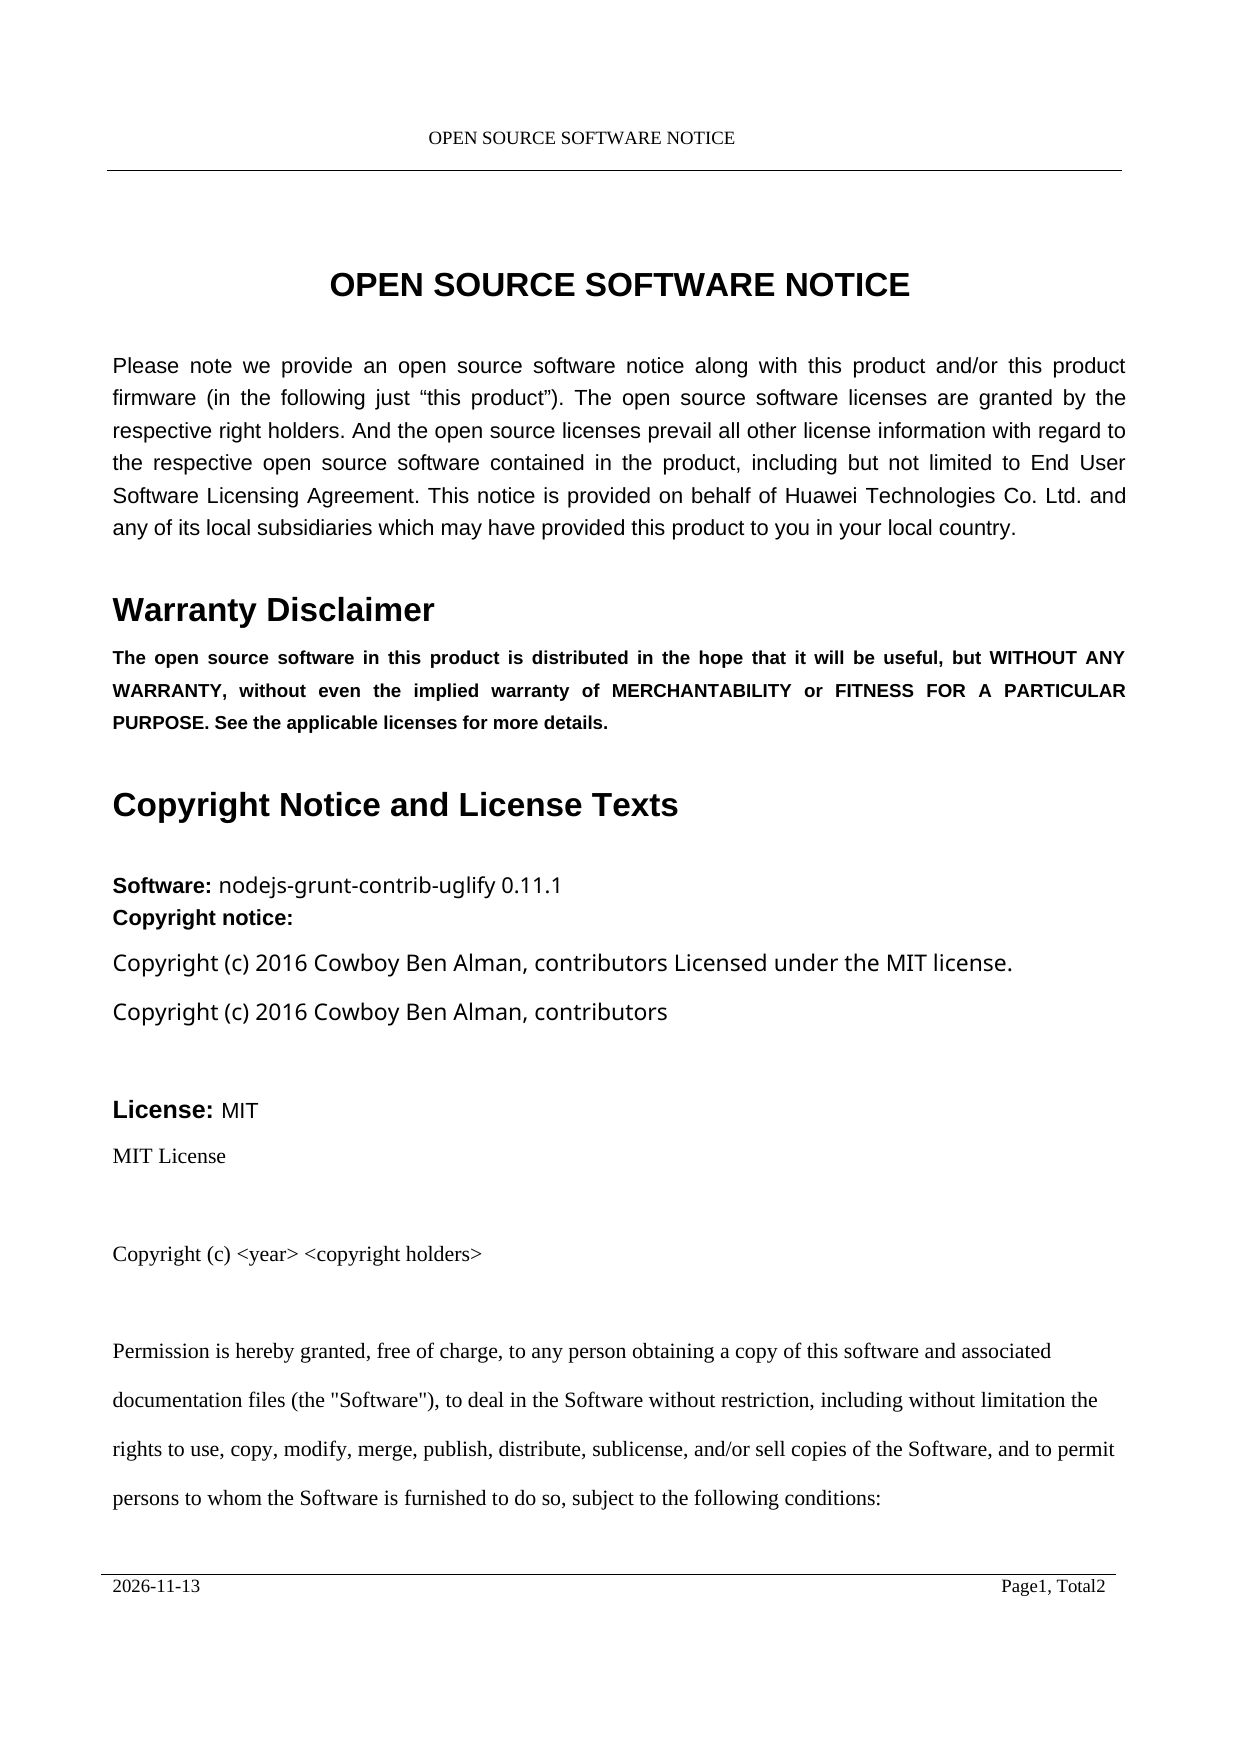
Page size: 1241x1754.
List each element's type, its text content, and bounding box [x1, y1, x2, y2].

text License: MIT [112, 1093, 1128, 1125]
text Copyright notice: [112, 901, 1128, 934]
text Warranty Disclaimer [112, 576, 1128, 641]
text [112, 1140, 1128, 1513]
text Copyright Notice and License Texts [112, 771, 1128, 836]
text Please note we provide an open source software notice along with this product and/or this product firmware (in the following just “this product”). The open source software licenses are granted by the respective right holders. And the open source licenses prevail all other license information with regard to the respective open source software contained in the product, including but not limited to End User Software Licensing Agreement. This notice is provided on behalf of Huawei Technologies Co. Ltd. and any of its local subsidiaries which may have provided this product to you in your local country. [112, 349, 1128, 544]
text OPEN SOURCE SOFTWARE NOTICE [112, 251, 1128, 316]
text The open source software in this product is distributed in the hope that it will be useful, but WITHOUT ANY WARRANTY, without even the implied warranty of MERCHANTABILITY or FITNESS FOR A PARTICULAR PURPOSE. See the applicable licenses for more details. [112, 641, 1128, 739]
text Software: nodejs-grunt-contrib-uglify 0.11.1 [112, 869, 1128, 901]
text Copyright (c) 2016 Cowboy Ben Alman, contributors Licensed under the MIT license. Copyright (c) 2016 Cowboy Ben Alman, contributors [112, 947, 1128, 1077]
